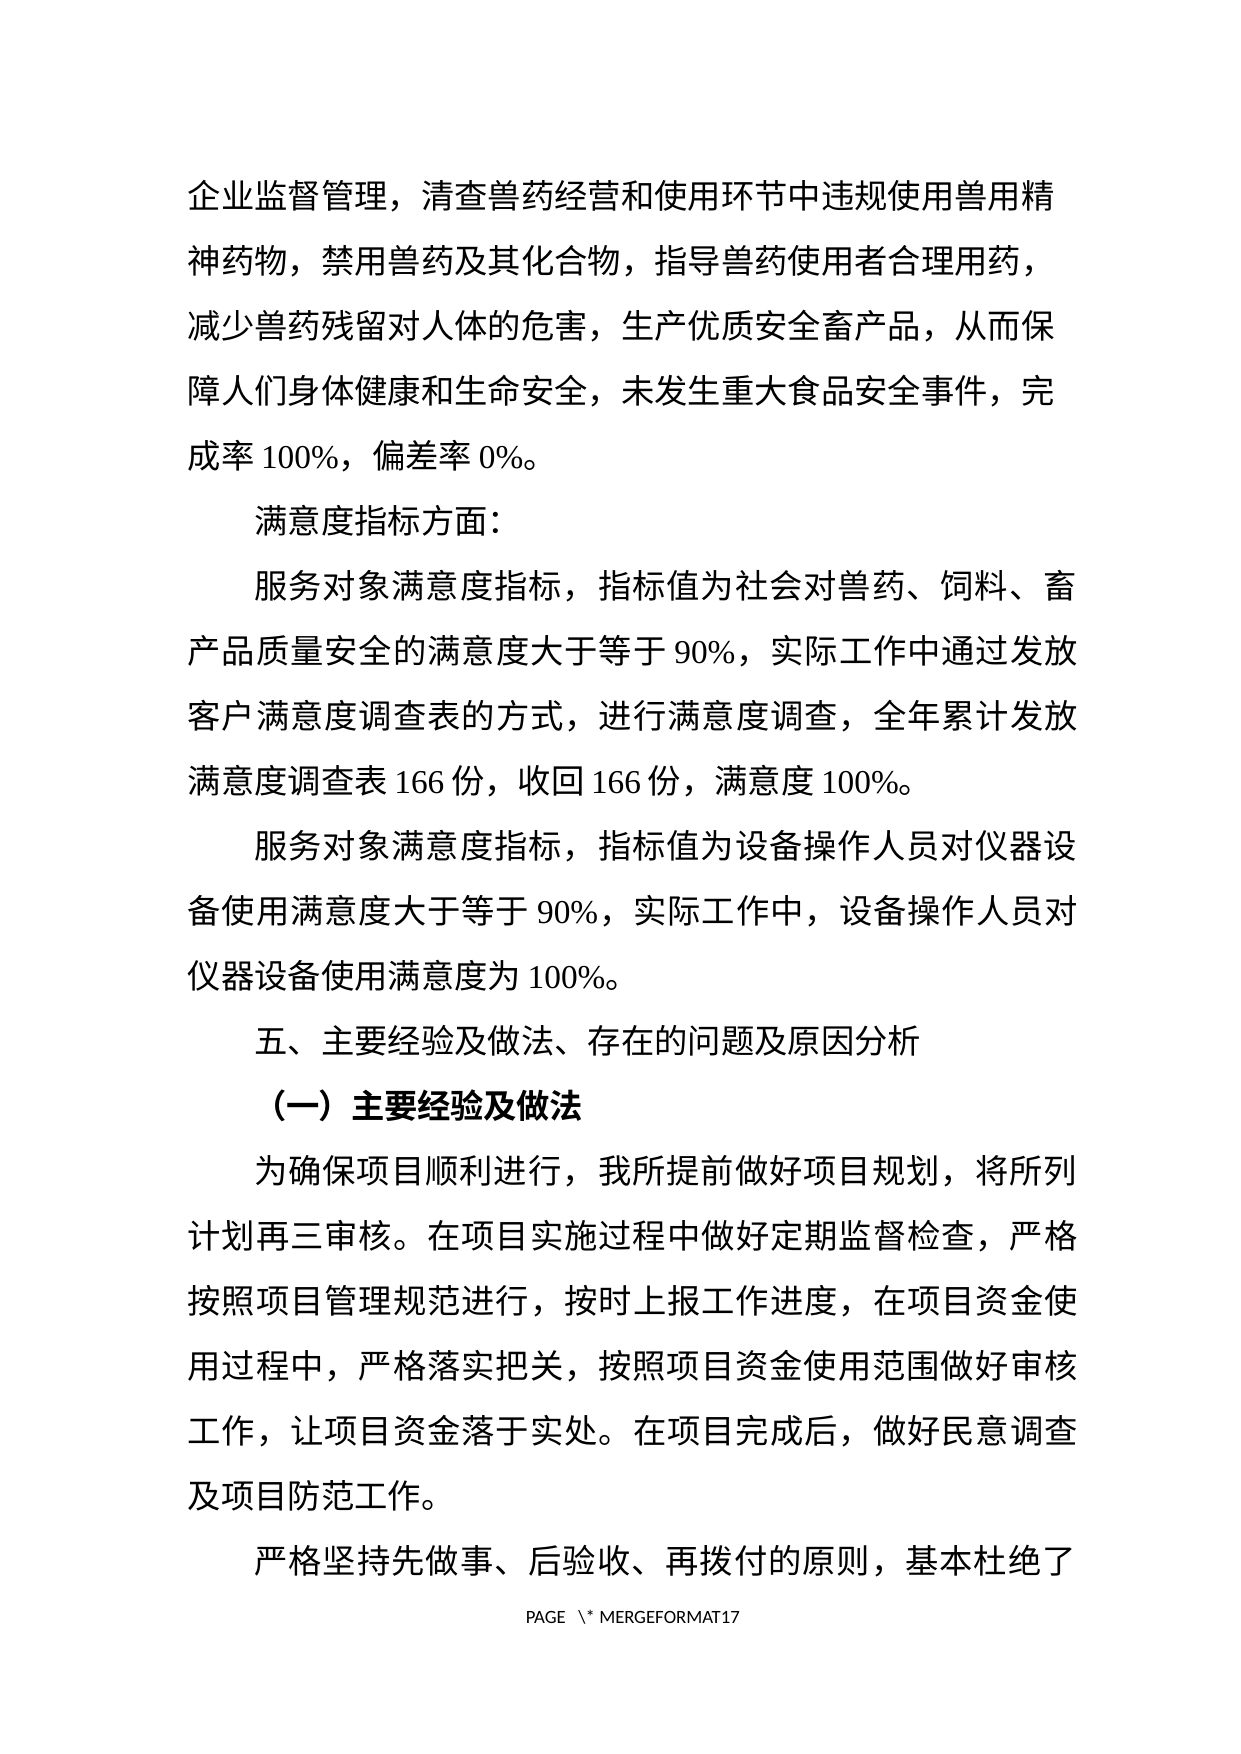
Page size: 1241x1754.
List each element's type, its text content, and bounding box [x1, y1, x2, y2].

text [187, 162, 1078, 487]
list 服务对象满意度指标，指标值为设备操作人员对仪器设备使用满意度大于等于90%，实际工作中，设备操作人员对仪器设备使用满意度为100%。 [187, 812, 1078, 1007]
list 服务对象满意度指标，指标值为社会对兽药、饲料、畜产品质量安全的满意度大于等于90%，实际工作中通过发放客户满意度调查表的方式，进行满意度调查，全年累计发放满意度调查表166份，收回166份，满意度100%。 [187, 552, 1078, 812]
list 满意度指标方面： [187, 487, 1078, 552]
text 五、主要经验及做法、存在的问题及原因分析 [187, 1007, 1078, 1072]
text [187, 1527, 1078, 1592]
text 为确保项目顺利进行，我所提前做好项目规划，将所列计划再三审核。在项目实施过程中做好定期监督检查，严格按照项目管理规范进行，按时上报工作进度，在项目资金使用过程中，严格落实把关，按照项目资金使用范围做好审核工作，让项目资金落于实处。在项目完成后，做好民意调查及项目防范工作。 [187, 1137, 1078, 1527]
text （一）主要经验及做法 [187, 1072, 1078, 1137]
